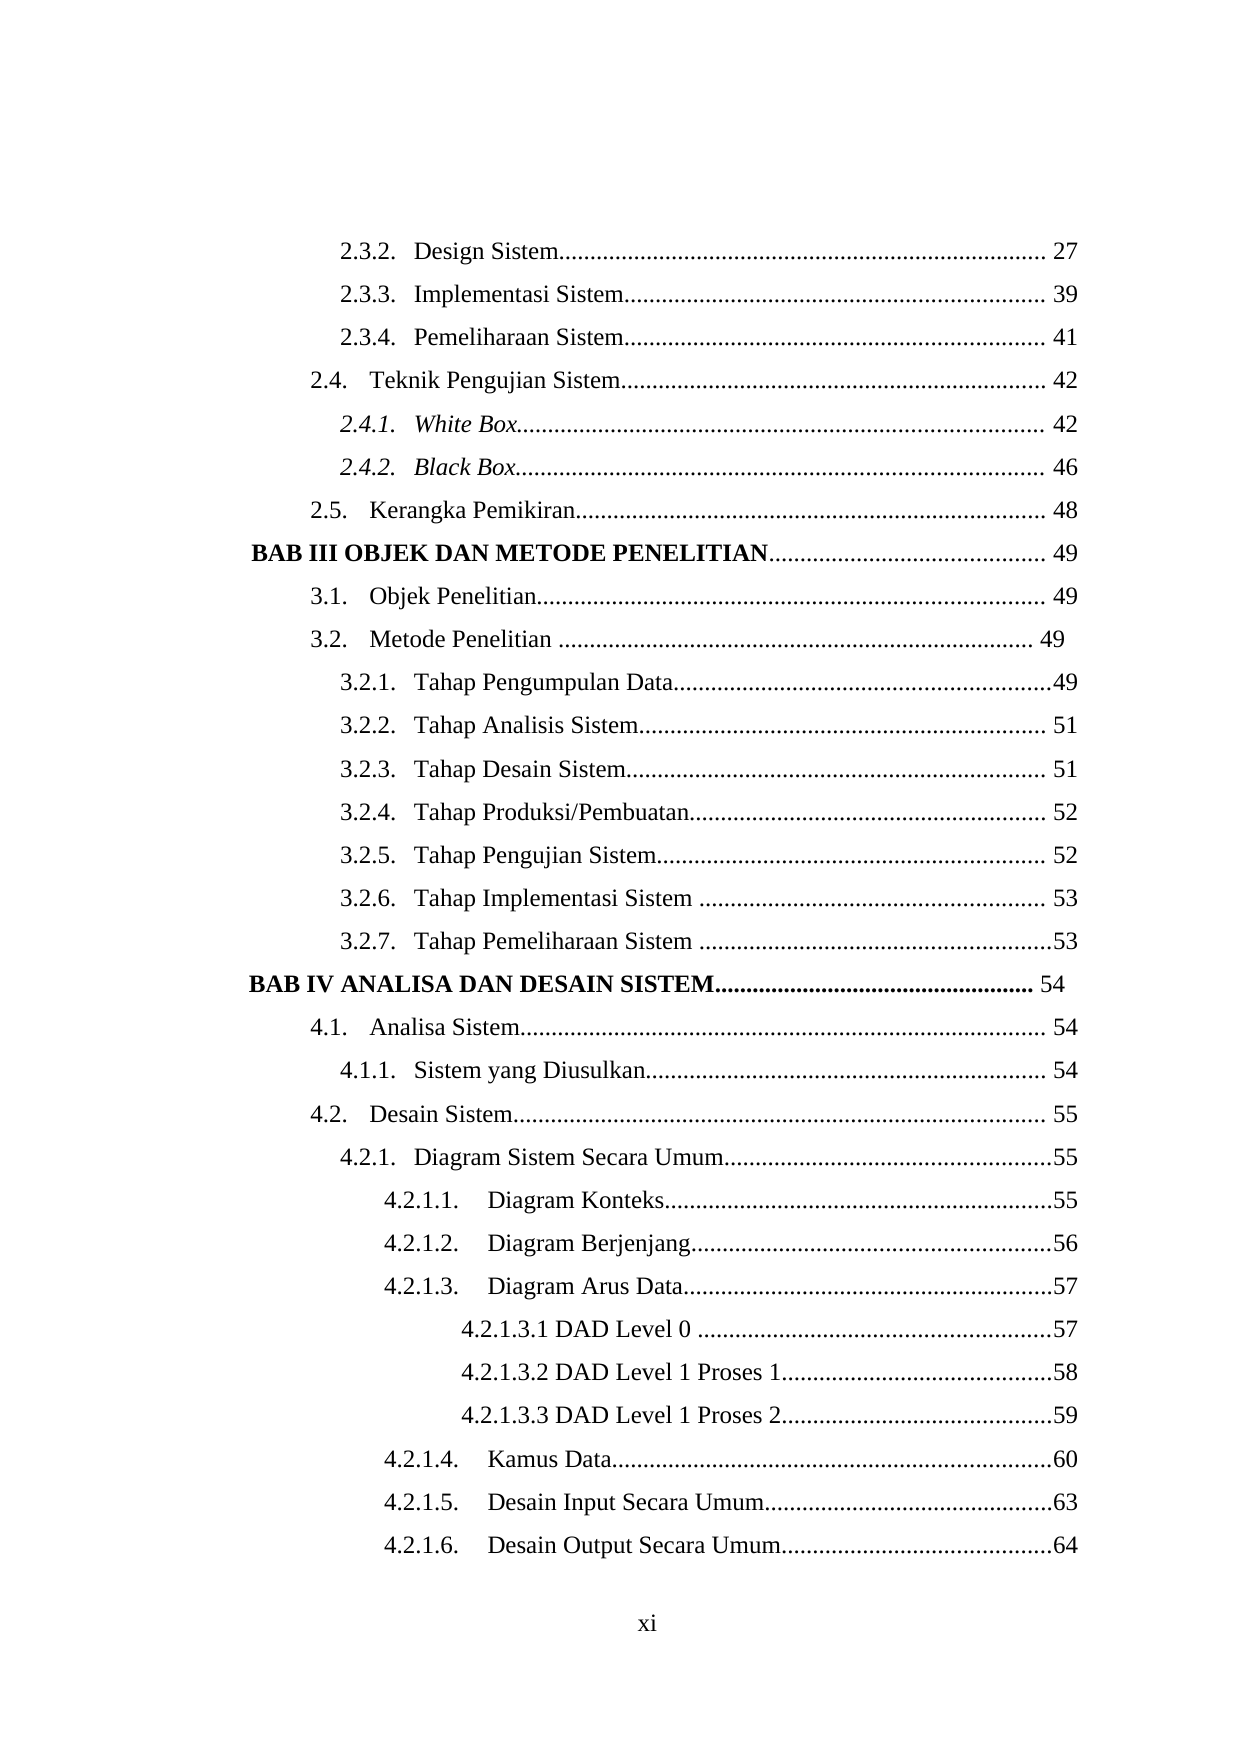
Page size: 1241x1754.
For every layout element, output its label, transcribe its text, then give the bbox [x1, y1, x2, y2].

text BAB IV ANALISA DAN DESAIN SISTEM 54 [236, 969, 1078, 998]
list Tahap Pengujian Sistem 52 [340, 840, 1063, 869]
list Desain Input Secara Umum 63 [384, 1487, 1063, 1516]
list BAB III OBJEK DAN METODE PENELITIAN 49 [251, 538, 1063, 567]
list Diagram Sistem Secara Umum 55 [340, 1142, 1063, 1171]
list Analisa Sistem 54 [310, 1012, 1063, 1041]
list Tahap Analisis Sistem 51 [340, 711, 1063, 739]
list Kerangka Pemikiran 48 [310, 495, 1063, 524]
list Objek Penelitian 49 [310, 581, 1063, 610]
list White Box 42 [340, 409, 1063, 437]
list Implementasi Sistem 39 [340, 279, 1063, 308]
list Teknik Pengujian Sistem 42 [310, 366, 1063, 394]
list Diagram Konteks 55 [384, 1185, 1063, 1214]
list Desain Sistem 55 [310, 1099, 1063, 1127]
list Pemeliharaan Sistem 41 [340, 322, 1063, 351]
list Tahap Desain Sistem 51 [340, 754, 1063, 782]
text 4.2.1.3.1 DAD Level 0 57 [461, 1314, 1063, 1343]
list Sistem yang Diusulkan 54 [340, 1056, 1063, 1084]
list Diagram Berjenjang 56 [384, 1228, 1063, 1257]
list Tahap Produksi/Pembuatan 52 [340, 797, 1063, 826]
list Kamus Data 60 [384, 1444, 1063, 1472]
list Metode Penelitian 49 [310, 624, 1078, 653]
list Tahap Pengumpulan Data 49 [340, 667, 1063, 696]
list Design Sistem 27 [340, 236, 1063, 265]
text 4.2.1.3.3 DAD Level 1 Proses 2 59 [461, 1401, 1063, 1429]
list Tahap Implementasi Sistem 53 [340, 883, 1063, 912]
list Desain Output Secara Umum 64 [384, 1530, 1063, 1559]
list Black Box 46 [340, 452, 1063, 481]
list Diagram Arus Data 57 [384, 1271, 1063, 1300]
text 4.2.1.3.2 DAD Level 1 Proses 1 58 [461, 1357, 1063, 1386]
list Tahap Pemeliharaan Sistem 53 [340, 926, 1063, 955]
